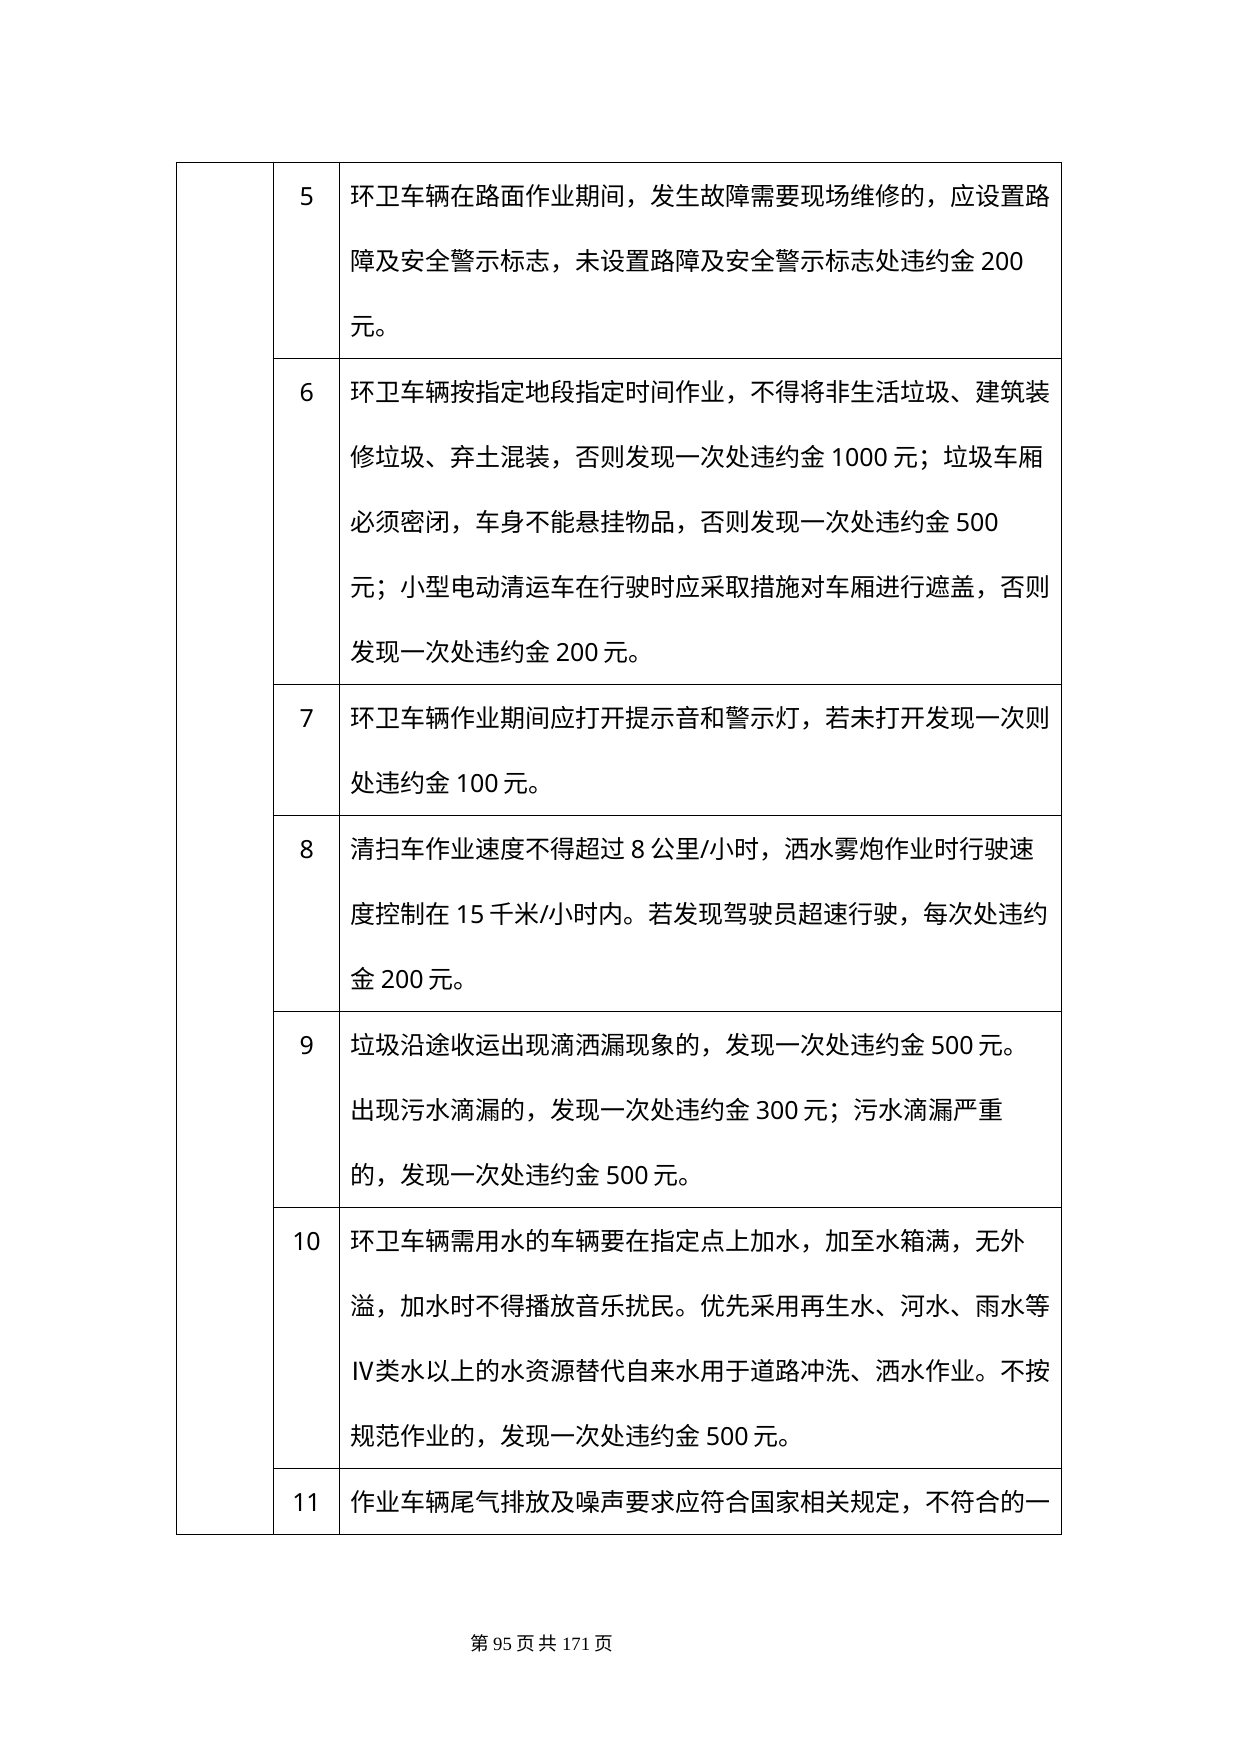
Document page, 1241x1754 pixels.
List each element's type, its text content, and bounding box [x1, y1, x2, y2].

table_cell 7 [274, 685, 339, 815]
table_cell 11 [274, 1469, 339, 1534]
table_cell 8 [274, 816, 339, 1011]
table_cell 6 [274, 359, 339, 684]
table_cell 环卫车辆需用水的车辆要在指定点上加水，加至水箱满，无外溢，加水时不得播放音乐扰民。优先采用再生水、河水、雨水等Ⅳ类水以上的水资源替代自来水用于道路冲洗、洒水作业。不按规范作业的，发现一次处违约金500元。 [340, 1208, 1061, 1468]
table_cell 9 [274, 1012, 339, 1207]
table_cell 环卫车辆在路面作业期间，发生故障需要现场维修的，应设置路障及安全警示标志，未设置路障及安全警示标志处违约金200元。 [340, 163, 1061, 358]
table_cell 环卫车辆作业期间应打开提示音和警示灯，若未打开发现一次则处违约金100元。 [340, 685, 1061, 815]
table_cell 清扫车作业速度不得超过8公里/小时，洒水雾炮作业时行驶速度控制在15千米/小时内。若发现驾驶员超速行驶，每次处违约金200元。 [340, 816, 1061, 1011]
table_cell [340, 1469, 1061, 1534]
table_cell 垃圾沿途收运出现滴洒漏现象的，发现一次处违约金500元。出现污水滴漏的，发现一次处违约金300元；污水滴漏严重的，发现一次处违约金500元。 [340, 1012, 1061, 1207]
table_cell 环卫车辆按指定地段指定时间作业，不得将非生活垃圾、建筑装修垃圾、弃土混装，否则发现一次处违约金1000元；垃圾车厢必须密闭，车身不能悬挂物品，否则发现一次处违约金500元；小型电动清运车在行驶时应采取措施对车厢进行遮盖，否则发现一次处违约金200元。 [340, 359, 1061, 684]
table_cell 10 [274, 1208, 339, 1468]
table_cell 5 [274, 163, 339, 358]
